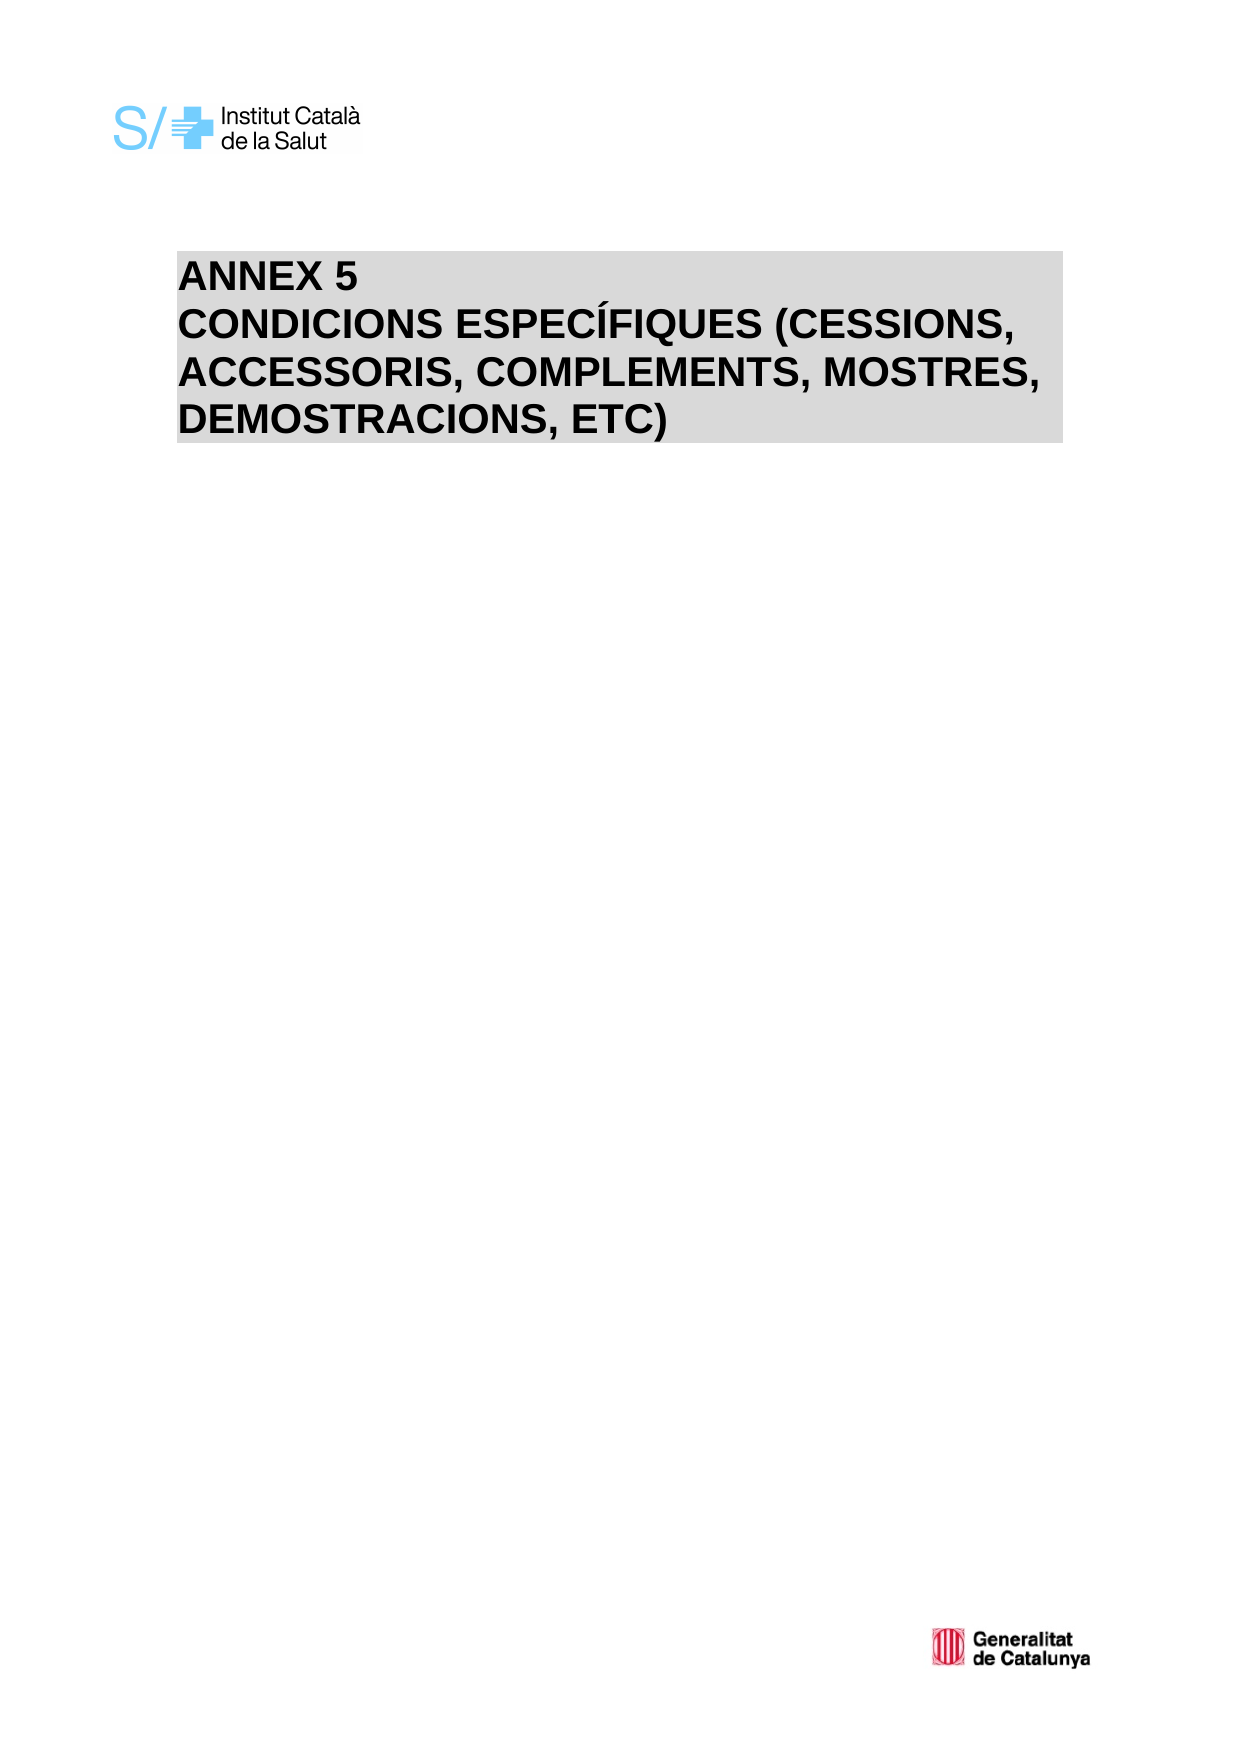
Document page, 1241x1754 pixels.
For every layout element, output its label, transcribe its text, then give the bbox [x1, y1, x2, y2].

picture [112, 103, 363, 154]
picture [893, 1621, 1129, 1674]
text CONDICIONS ESPECÍFIQUES (CESSIONS, ACCESSORIS, COMPLEMENTS, MOSTRES, DEMOSTRACIONS, ETC) [177, 299, 1063, 443]
text ANNEX 5 [177, 251, 1063, 299]
